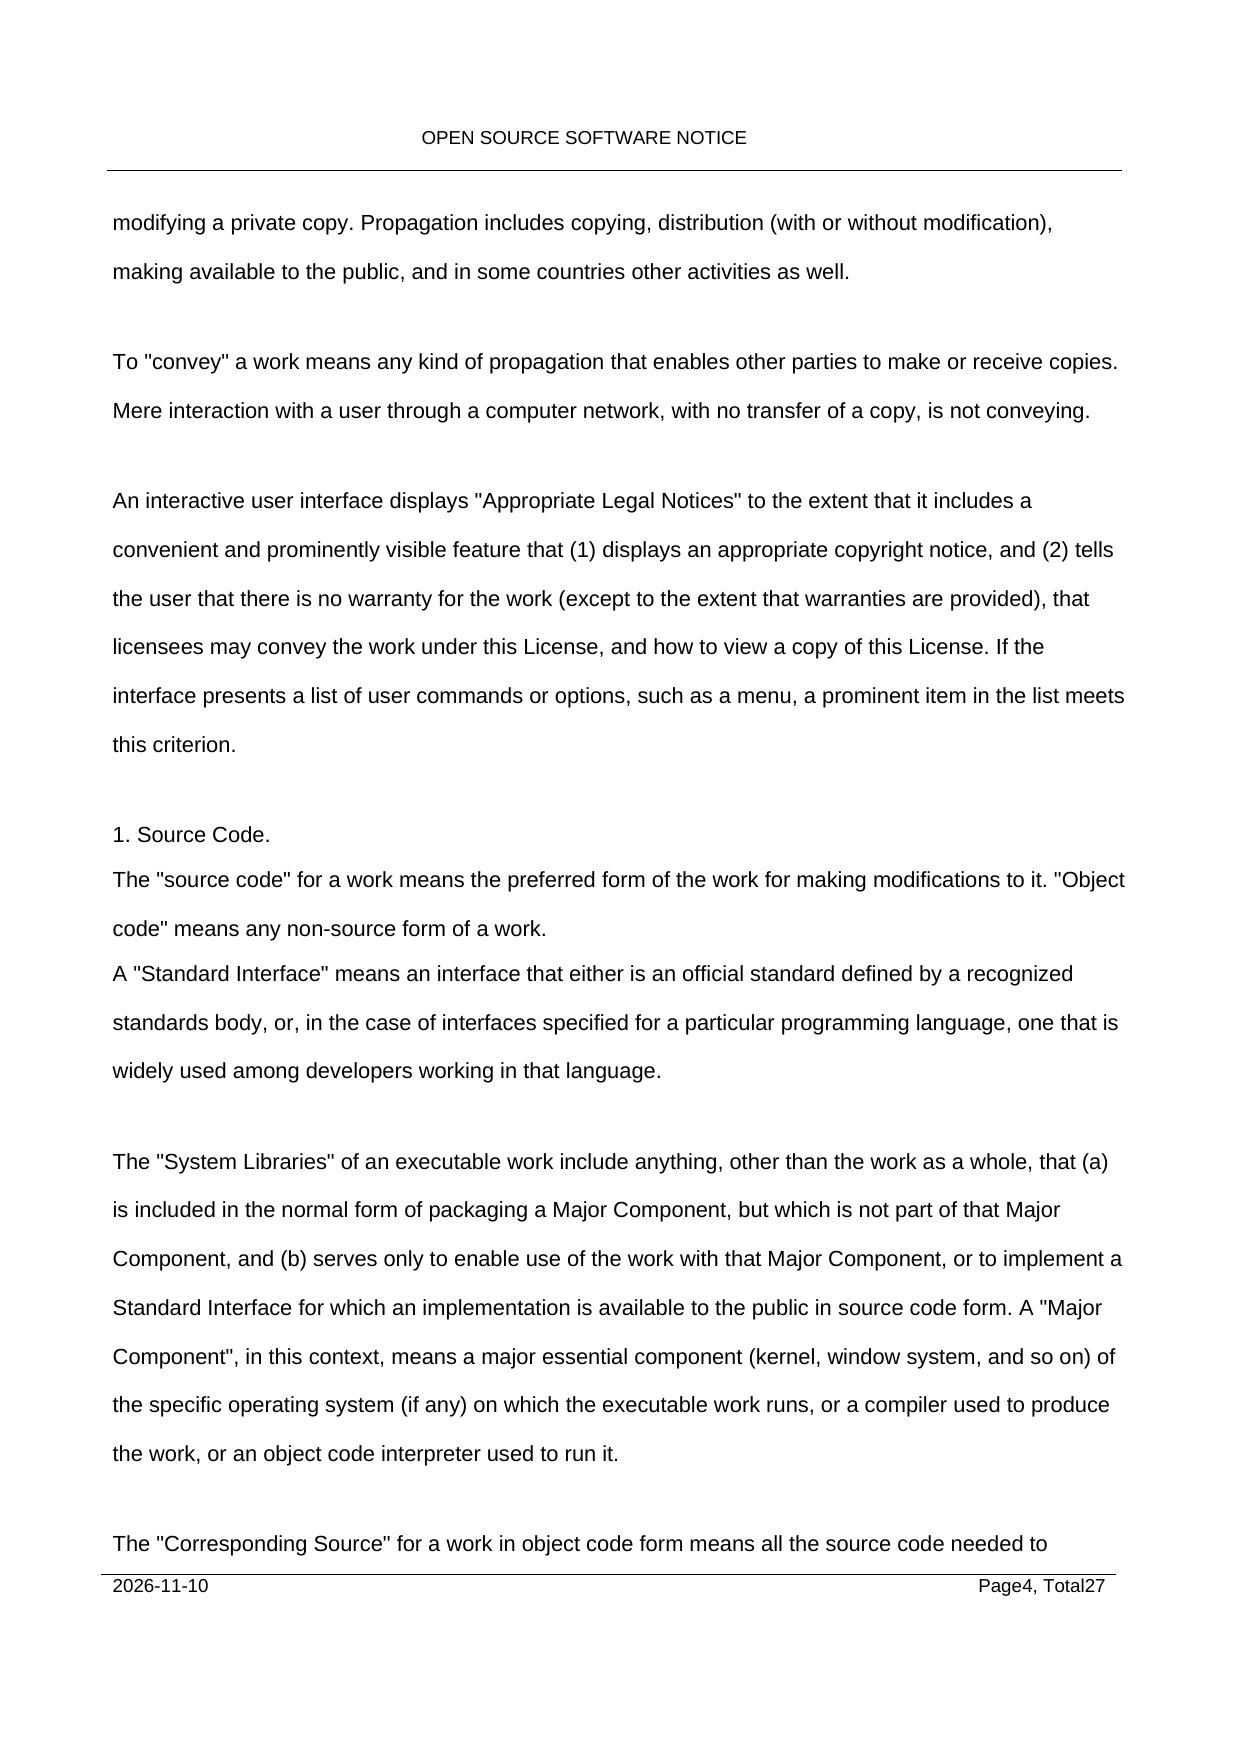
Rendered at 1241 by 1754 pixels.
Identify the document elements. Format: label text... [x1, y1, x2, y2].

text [112, 1528, 1128, 1560]
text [112, 206, 1128, 288]
text 1. Source Code. [112, 818, 1128, 851]
text To "convey" a work means any kind of propagation that enables other parties to make or receive copies. Mere interaction with a user through a computer network, with no transfer of a copy, is not conveying. [112, 345, 1128, 427]
text A "Standard Interface" means an interface that either is an official standard defined by a recognized standards body, or, in the case of interfaces specified for a particular programming language, one that is widely used among developers working in that language. [112, 957, 1128, 1087]
text An interactive user interface displays "Appropriate Legal Notices" to the extent that it includes a convenient and prominently visible feature that (1) displays an appropriate copyright notice, and (2) tells the user that there is no warranty for the work (except to the extent that warranties are provided), that licensees may convey the work under this License, and how to view a copy of this License. If the interface presents a list of user commands or options, such as a menu, a prominent item in the list meets this criterion. [112, 484, 1128, 761]
text The "System Libraries" of an executable work include anything, other than the work as a whole, that (a) is included in the normal form of packaging a Major Component, but which is not part of that Major Component, and (b) serves only to enable use of the work with that Major Component, or to implement a Standard Interface for which an implementation is available to the public in source code form. A "Major Component", in this context, means a major essential component (kernel, window system, and so on) of the specific operating system (if any) on which the executable work runs, or a compiler used to produce the work, or an object code interpreter used to run it. [112, 1145, 1128, 1470]
text The "source code" for a work means the preferred form of the work for making modifications to it. "Object code" means any non-source form of a work. [112, 863, 1128, 944]
